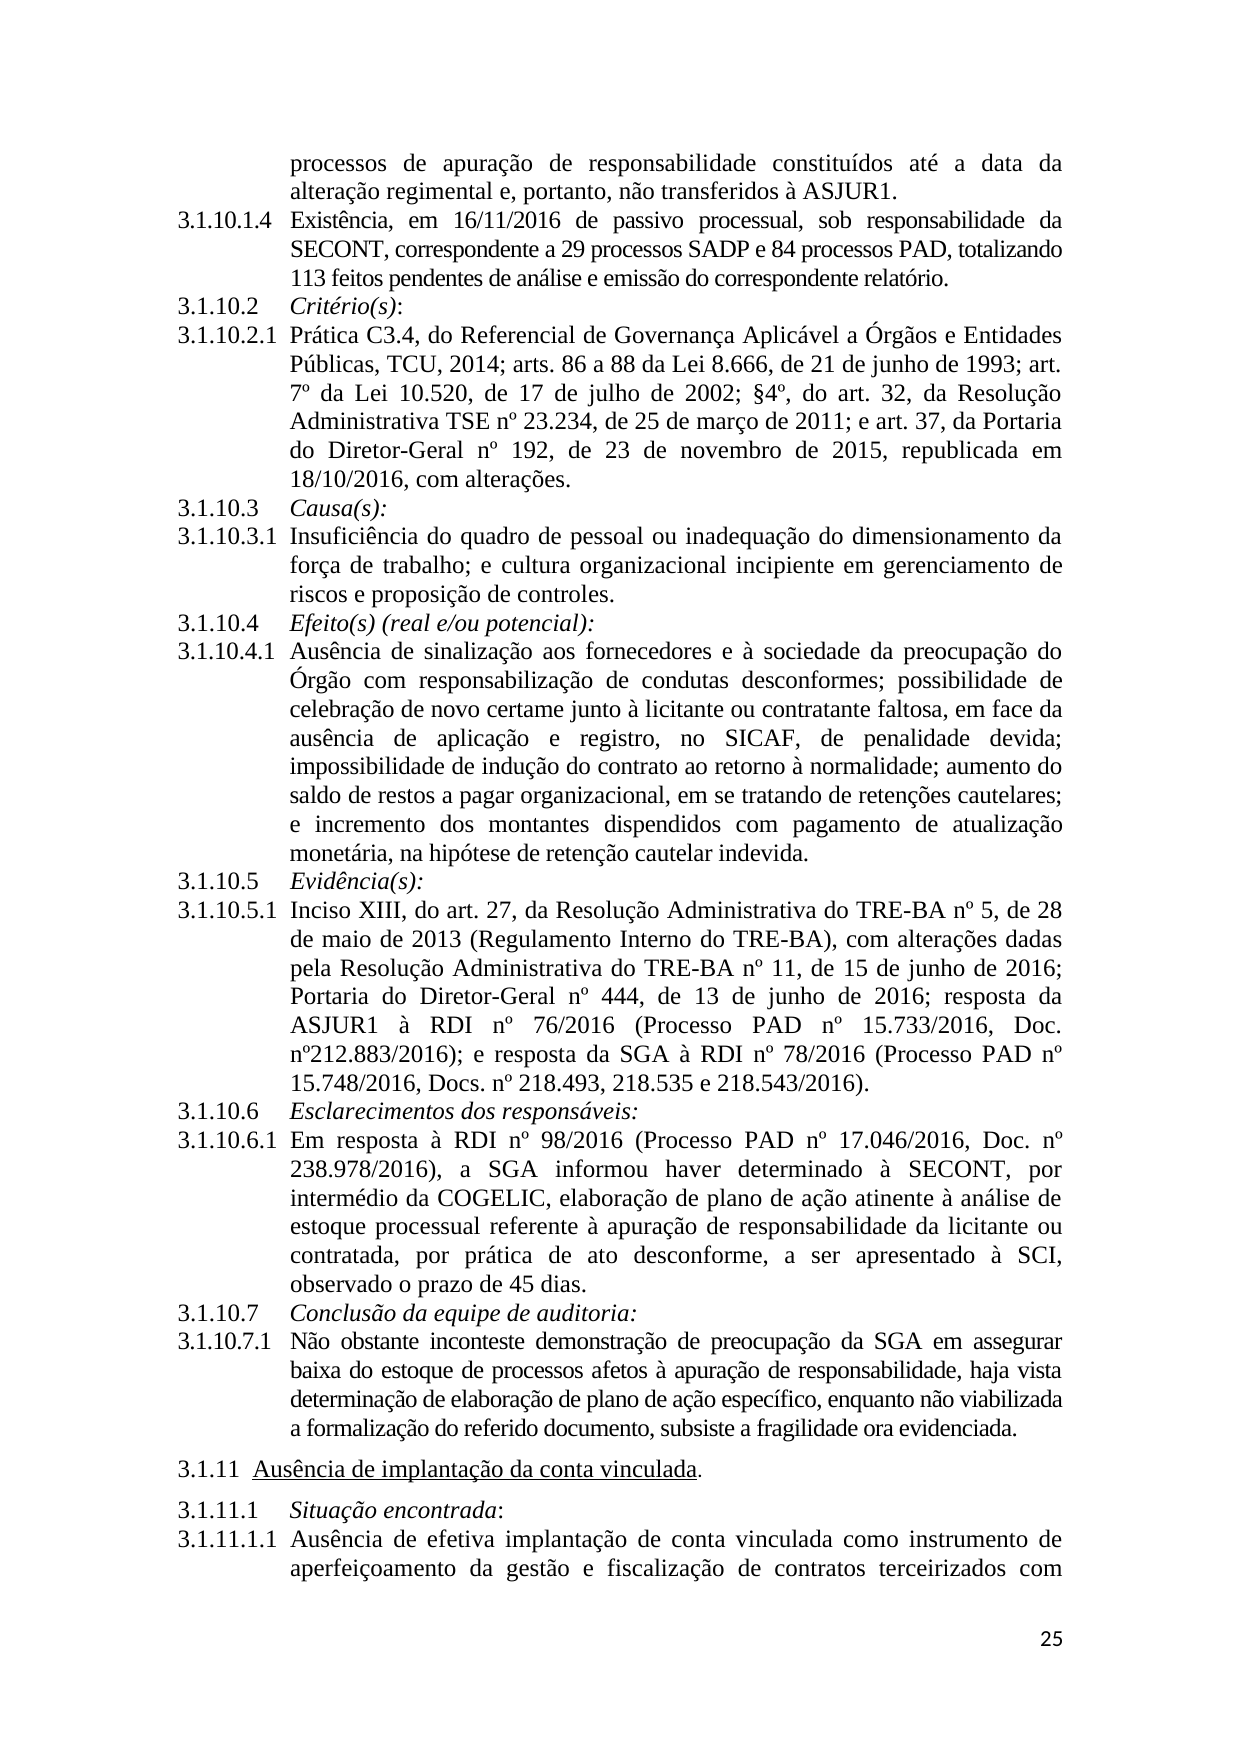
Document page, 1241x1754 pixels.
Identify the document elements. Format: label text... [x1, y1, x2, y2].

list Evidência(s): [177, 866, 1063, 895]
list Causa(s): [177, 493, 1063, 521]
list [177, 1524, 1063, 1581]
list Esclarecimentos dos responsáveis: [177, 1096, 1063, 1125]
list Inciso XIII, do art. 27, da Resolução Administrativa do TRE-BA nº 5, de 28 de maio de 2013 (Regulamento Interno do TRE-BA), com alterações dadas pela Resolução Administrativa do TRE-BA nº 11, de 15 de junho de 2016; Portaria do Diretor-Geral nº 444, de 13 de junho de 2016; resposta da ASJUR1 à RDI nº 76/2016 (Processo PAD nº 15.733/2016, Doc. nº212.883/2016); e resposta da SGA à RDI nº 78/2016 (Processo PAD nº 15.748/2016, Docs. nº 218.493, 218.535 e 218.543/2016). [177, 895, 1063, 1096]
list Ausência de implantação da conta vinculada. [177, 1454, 1063, 1483]
list Não obstante inconteste demonstração de preocupação da SGA em assegurar baixa do estoque de processos afetos à apuração de responsabilidade, haja vista determinação de elaboração de plano de ação específico, enquanto não viabilizada a formalização do referido documento, subsiste a fragilidade ora evidenciada. [177, 1326, 1063, 1441]
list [177, 148, 1063, 205]
list Em resposta à RDI nº 98/2016 (Processo PAD nº 17.046/2016, Doc. nº 238.978/2016), a SGA informou haver determinado à SECONT, por intermédio da COGELIC, elaboração de plano de ação atinente à análise de estoque processual referente à apuração de responsabilidade da licitante ou contratada, por prática de ato desconforme, a ser apresentado à SCI, observado o prazo de 45 dias. [177, 1125, 1063, 1298]
list Insuficiência do quadro de pessoal ou inadequação do dimensionamento da força de trabalho; e cultura organizacional incipiente em gerenciamento de riscos e proposição de controles. [177, 521, 1063, 608]
list Existência, em 16/11/2016 de passivo processual, sob responsabilidade da SECONT, correspondente a 29 processos SADP e 84 processos PAD, totalizando 113 feitos pendentes de análise e emissão do correspondente relatório. [177, 205, 1063, 291]
list Conclusão da equipe de auditoria: [177, 1298, 1063, 1326]
list Efeito(s) (real e/ou potencial): [177, 608, 1063, 636]
list Ausência de sinalização aos fornecedores e à sociedade da preocupação do Órgão com responsabilização de condutas desconformes; possibilidade de celebração de novo certame junto à licitante ou contratante faltosa, em face da ausência de aplicação e registro, no SICAF, de penalidade devida; impossibilidade de indução do contrato ao retorno à normalidade; aumento do saldo de restos a pagar organizacional, em se tratando de retenções cautelares; e incremento dos montantes dispendidos com pagamento de atualização monetária, na hipótese de retenção cautelar indevida. [177, 636, 1063, 866]
list Critério(s): [177, 291, 1063, 320]
list Prática C3.4, do Referencial de Governança Aplicável a Órgãos e Entidades Públicas, TCU, 2014; arts. 86 a 88 da Lei 8.666, de 21 de junho de 1993; art. 7º da Lei 10.520, de 17 de julho de 2002; §4º, do art. 32, da Resolução Administrativa TSE nº 23.234, de 25 de março de 2011; e art. 37, da Portaria do Diretor-Geral nº 192, de 23 de novembro de 2015, republicada em 18/10/2016, com alterações. [177, 320, 1063, 493]
list Situação encontrada: [177, 1495, 1063, 1524]
